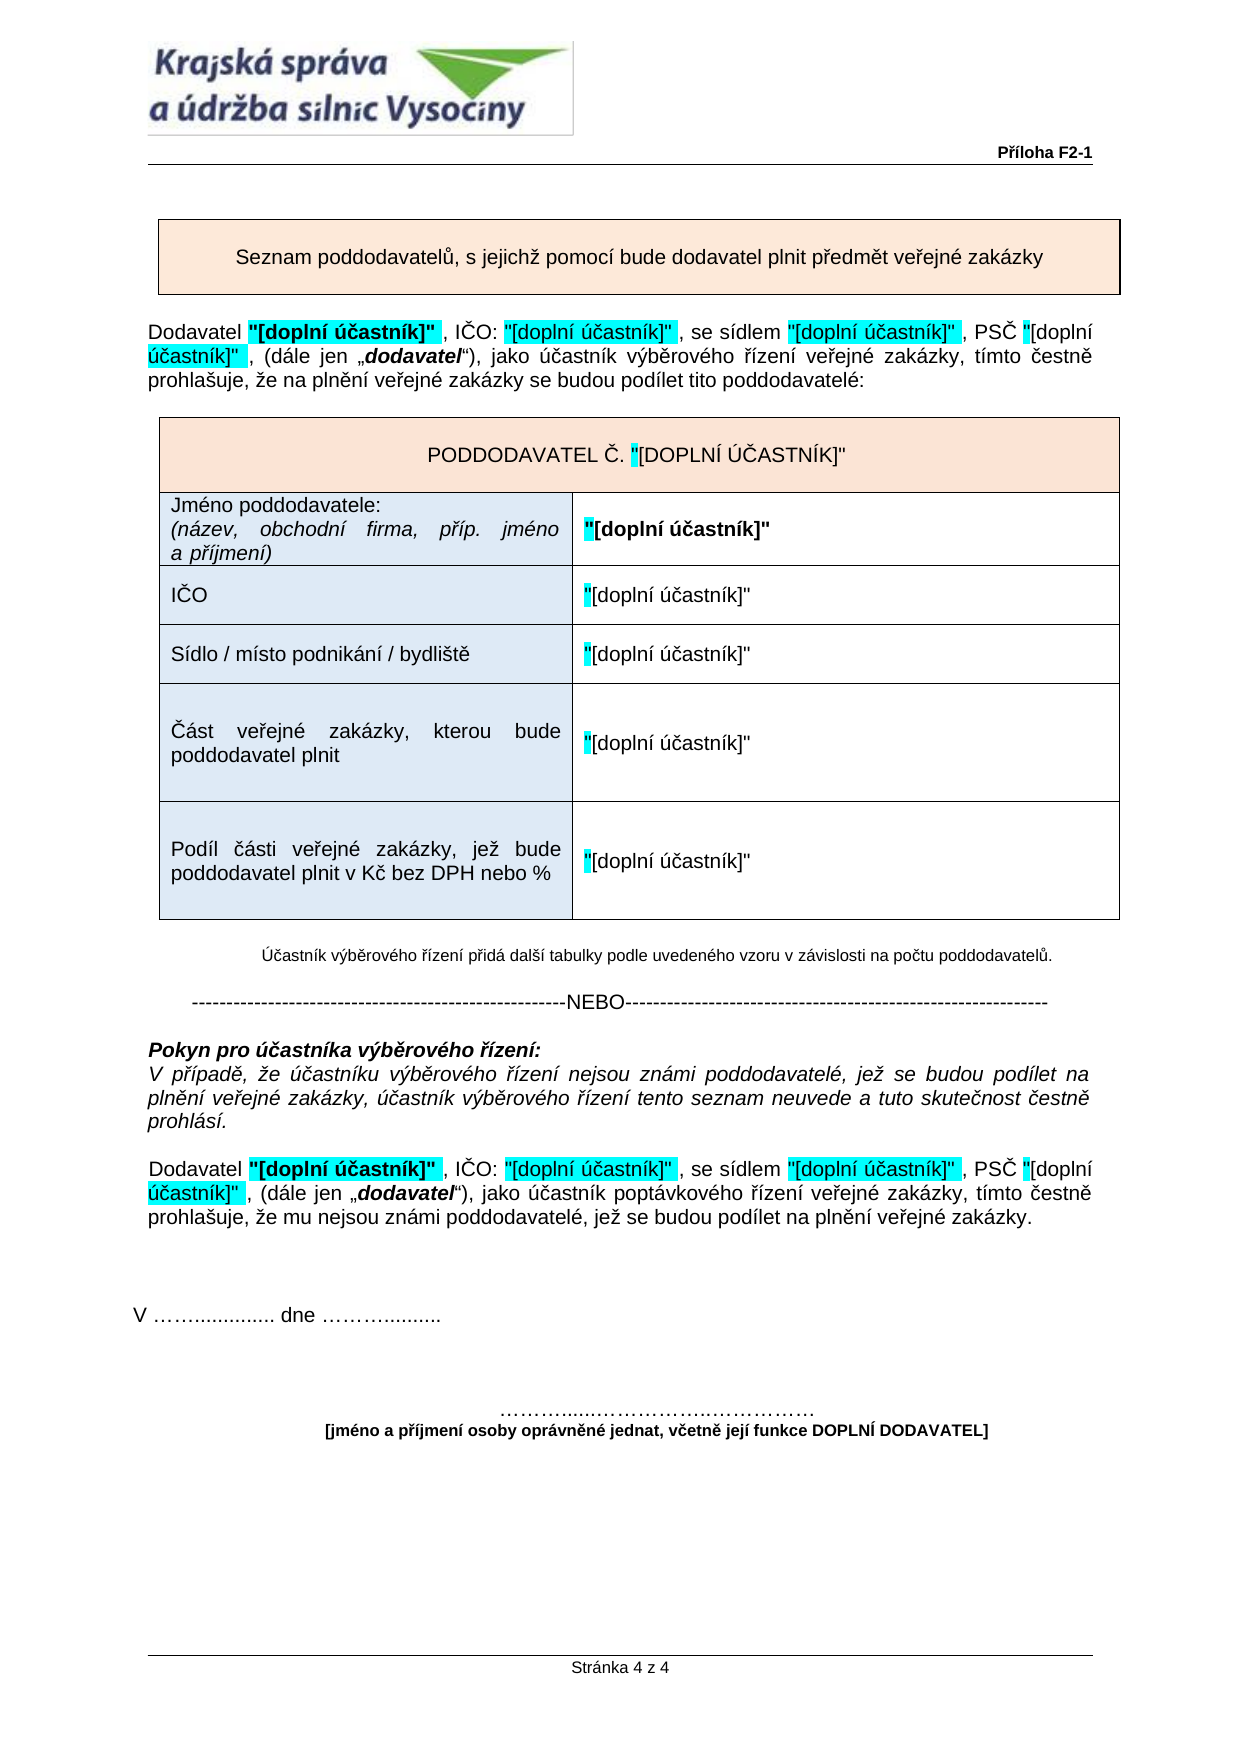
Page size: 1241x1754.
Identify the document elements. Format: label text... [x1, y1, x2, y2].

text V případě, že účastníku výběrového řízení nejsou známi poddodavatelé, jež se budou podílet na plnění veřejné zakázky, účastník výběrového řízení tento seznam neuvede a tuto skutečnost čestně prohlásí. [148, 1061, 1093, 1133]
table_header PODDODAVATEL Č. [160, 418, 1119, 492]
table_cell Jméno poddodavatele: (název, obchodní firma, příp. jméno a příjmení) [160, 493, 572, 565]
table_cell [573, 625, 1119, 683]
table_cell [573, 566, 1119, 624]
table_cell Podíl části veřejné zakázky, jež bude poddodavatel plnit v Kč bez DPH nebo % [160, 802, 572, 919]
text Pokyn pro účastníka výběrového řízení: [148, 1037, 1093, 1061]
table_cell [573, 802, 1119, 919]
text [jméno a příjmení osoby oprávněné jednat, včetně její funkce DOPLNÍ DODAVATEL] [221, 1421, 1093, 1440]
list Účastník výběrového řízení přidá další tabulky podle uvedeného vzoru v závislosti na počtu poddodavatelů. [192, 945, 1122, 964]
picture [147, 41, 574, 137]
text ………......……………..…………… [221, 1397, 1093, 1421]
table_cell [573, 493, 1119, 565]
text ------------------------------------------------------NEBO------------------------------------------------------------- [148, 989, 1093, 1013]
text Dodavatel , IČO: , se sídlem , PSČ , (dále jen „dodavatel“), jako účastník poptávkového řízení veřejné zakázky, tímto čestně prohlašuje, že mu nejsou známi poddodavatelé, jež se budou podílet na plnění veřejné zakázky. [148, 1157, 1093, 1229]
table_cell Sídlo / místo podnikání / bydliště [160, 625, 572, 683]
text V …….............. dne ……….......... [133, 1303, 1122, 1327]
table_cell [573, 684, 1119, 801]
table_cell IČO [160, 566, 572, 624]
table_cell Část veřejné zakázky, kterou bude poddodavatel plnit [160, 684, 572, 801]
text Dodavatel , IČO: , se sídlem , PSČ , (dále jen „dodavatel“), jako účastník výběrového řízení veřejné zakázky, tímto čestně prohlašuje, že na plnění veřejné zakázky se budou podílet tito poddodavatelé: [148, 320, 1093, 392]
table_header Seznam poddodavatelů, s jejichž pomocí bude dodavatel plnit předmět veřejné zakázky [159, 220, 1119, 294]
